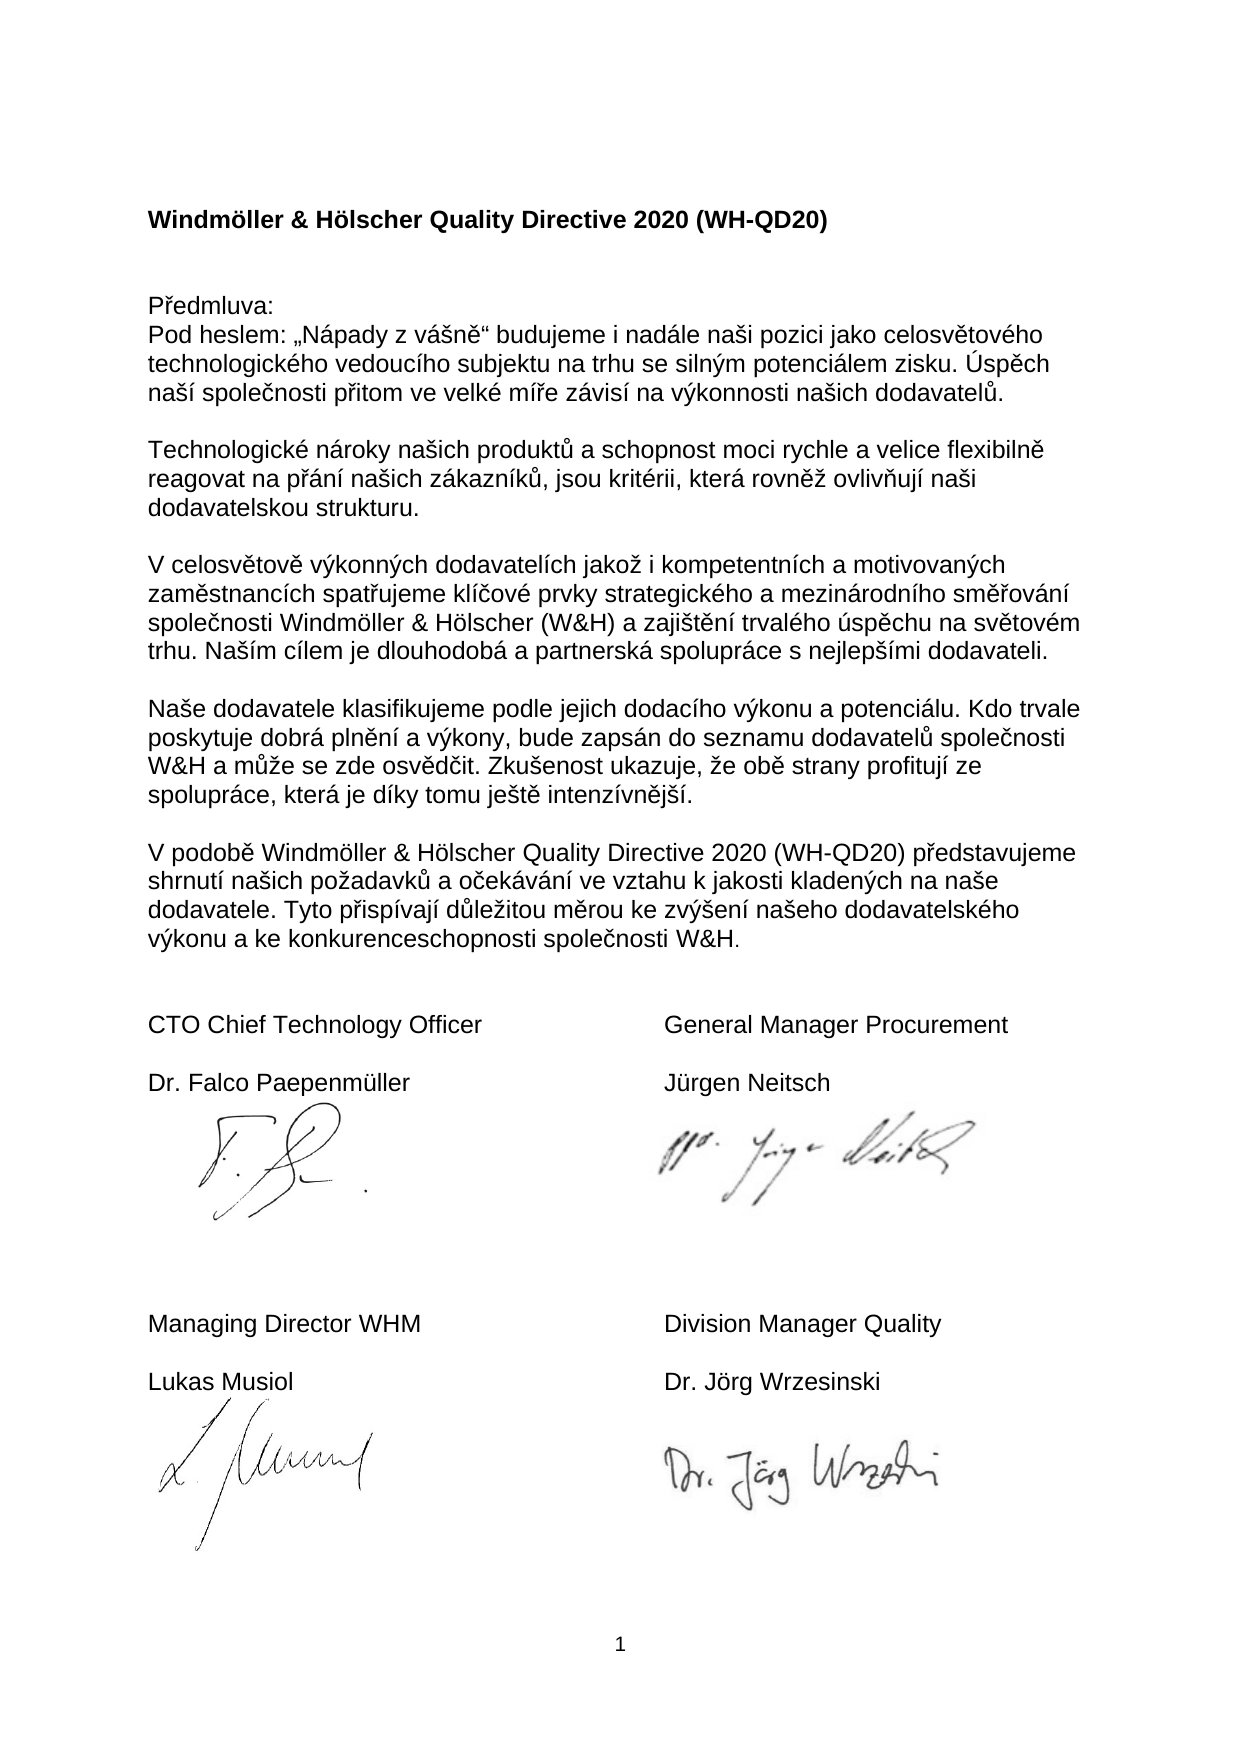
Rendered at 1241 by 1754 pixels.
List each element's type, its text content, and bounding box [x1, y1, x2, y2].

text Naše dodavatele klasifikujeme podle jejich dodacího výkonu a potenciálu. Kdo trvale poskytuje dobrá plnění a výkony, bude zapsán do seznamu dodavatelů společnosti W&H a může se zde osvědčit. Zkušenost ukazuje, že obě strany profitují ze spolupráce, která je díky tomu ještě intenzívnější. [148, 694, 1093, 809]
text Technologické nároky našich produktů a schopnost moci rychle a velice flexibilně reagovat na přání našich zákazníků, jsou kritérii, která rovněž ovlivňují naši dodavatelskou strukturu. [148, 435, 1093, 521]
text V celosvětově výkonných dodavatelích jakož i kompetentních a motivovaných zaměstnancích spatřujeme klíčové prvky strategického a mezinárodního směřování společnosti Windmöller & Hölscher (W&H) a zajištění trvalého úspěchu na světovém trhu. Naším cílem je dlouhodobá a partnerská spolupráce s nejlepšími dodavateli. [148, 550, 1093, 665]
text Windmöller & Hölscher Quality Directive 2020 (WH-QD20) [148, 205, 1093, 234]
text Managing Director WHM Division Manager Quality [148, 1309, 1093, 1338]
picture [659, 1431, 942, 1553]
text Pod heslem: „Nápady z vášně“ budujeme i nadále naši pozici jako celosvětového technologického vedoucího subjektu na trhu se silným potenciálem zisku. Úspěch naší společnosti přitom ve velké míře závisí na výkonnosti našich dodavatelů. [148, 320, 1093, 406]
text Předmluva: [148, 291, 1093, 320]
picture [189, 1096, 375, 1223]
text Lukas Musiol Dr. Jörg Wrzesinski [148, 1366, 1093, 1395]
text CTO Chief Technology Officer General Manager Procurement [148, 1010, 1093, 1068]
text V podobě Windmöller & Hölscher Quality Directive 2020 (WH-QD20) představujeme shrnutí našich požadavků a očekávání ve vztahu k jakosti kladených na naše dodavatele. Tyto přispívají důležitou měrou ke zvýšení našeho dodavatelského výkonu a ke konkurenceschopnosti společnosti W&H. [148, 838, 1093, 953]
text Dr. Falco Paepenmüller Jürgen Neitsch [148, 1068, 1093, 1096]
picture [637, 1101, 990, 1223]
picture [154, 1395, 375, 1553]
